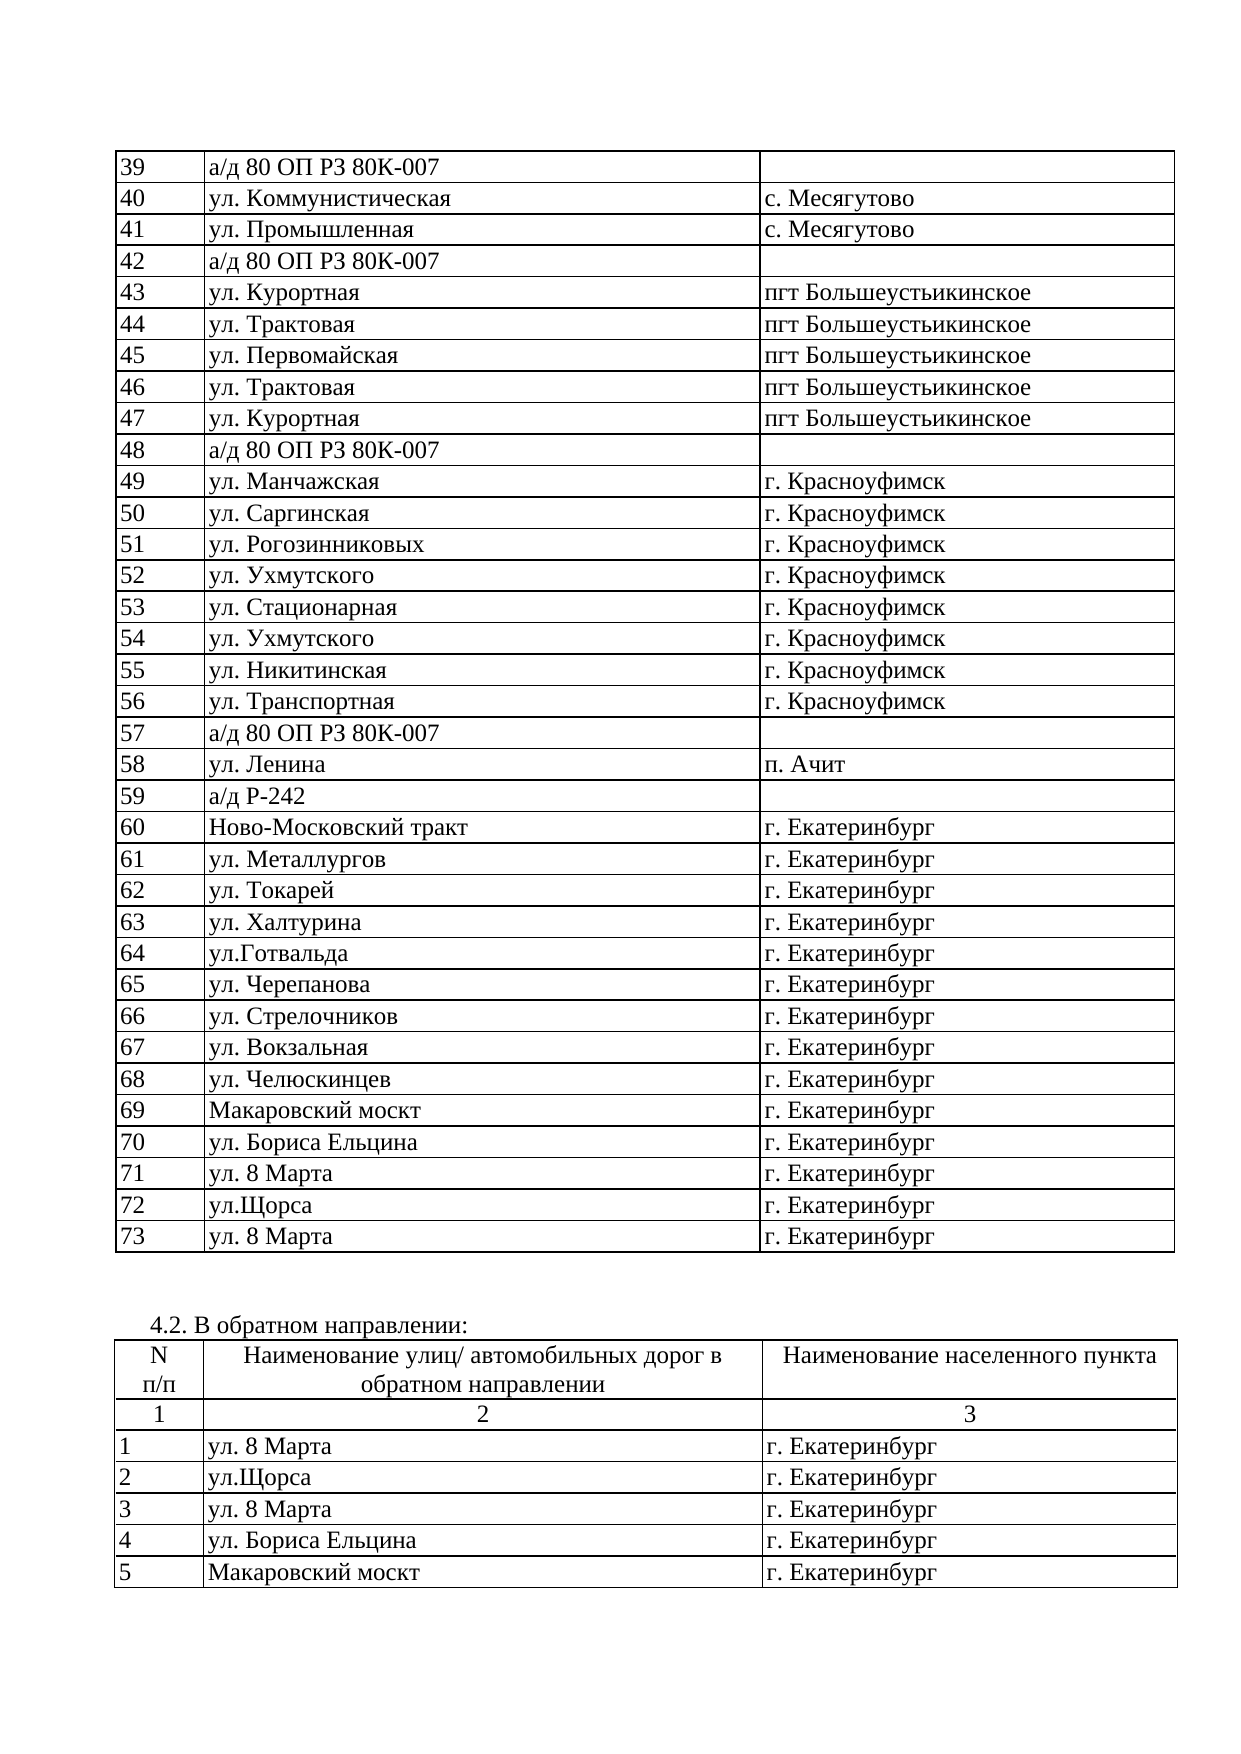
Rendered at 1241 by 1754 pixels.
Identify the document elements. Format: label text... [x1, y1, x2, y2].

table_cell 63 [117, 907, 204, 936]
table_cell 54 [117, 623, 204, 653]
table_cell ул. Металлургов [205, 844, 759, 873]
table_cell 72 [117, 1190, 204, 1219]
table_cell ул. Промышленная [205, 215, 759, 244]
table_cell ул. Челюскинцев [205, 1064, 759, 1094]
table_cell ул. 8 Марта [205, 1158, 759, 1188]
table_cell ул. Курортная [205, 277, 759, 307]
table_cell г. Екатеринбург [761, 1221, 1174, 1251]
table_cell 66 [117, 1001, 204, 1031]
table_cell г. Екатеринбург [761, 1064, 1174, 1094]
table_cell ул. 8 Марта [204, 1494, 762, 1524]
table_cell ул. Никитинская [205, 655, 759, 685]
table_cell г. Екатеринбург [761, 907, 1174, 936]
table_cell г. Екатеринбург [761, 844, 1174, 873]
table_cell 64 [117, 938, 204, 968]
table_cell 62 [117, 875, 204, 905]
table_cell г. Красноуфимск [761, 466, 1174, 496]
table_cell 2 [204, 1400, 762, 1429]
table_cell а/д Р-242 [205, 781, 759, 811]
table_cell 3 [115, 1493, 203, 1524]
table_cell пгт Большеустьикинское [761, 372, 1174, 402]
table_cell 53 [117, 592, 204, 622]
table_cell г. Красноуфимск [761, 592, 1174, 622]
table_cell г. Красноуфимск [761, 686, 1174, 716]
table_cell г. Екатеринбург [763, 1524, 1177, 1555]
table_cell г. Екатеринбург [763, 1429, 1177, 1461]
table_cell 59 [117, 781, 204, 811]
table_cell 68 [117, 1064, 204, 1094]
table_cell 42 [117, 246, 204, 276]
table_cell 50 [117, 498, 204, 527]
table_cell ул. Манчажская [205, 466, 759, 496]
table_cell 57 [117, 718, 204, 748]
table_cell 71 [117, 1158, 204, 1188]
table_cell 70 [117, 1127, 204, 1157]
table_cell г. Красноуфимск [761, 623, 1174, 653]
table_cell 61 [117, 844, 204, 873]
table_cell п. Ачит [761, 749, 1174, 779]
table_cell 60 [117, 812, 204, 842]
table_cell г. Екатеринбург [761, 875, 1174, 905]
table_cell [761, 152, 1174, 181]
table_cell пгт Большеустьикинское [761, 340, 1174, 370]
table_cell с. Месягутово [761, 215, 1174, 244]
table_cell г. Екатеринбург [761, 1095, 1174, 1125]
table_cell ул. Халтурина [205, 907, 759, 936]
table_cell 2 [115, 1462, 203, 1492]
table_cell [761, 781, 1174, 811]
table_cell г. Екатеринбург [761, 970, 1174, 999]
table_cell 4 [115, 1525, 203, 1555]
table_cell ул. Стационарная [205, 592, 759, 622]
table_cell 52 [117, 561, 204, 590]
table_cell ул. Бориса Ельцина [205, 1127, 759, 1157]
table_cell Макаровский москт [205, 1095, 759, 1125]
table_cell г. Екатеринбург [761, 1001, 1174, 1031]
table_cell г. Красноуфимск [761, 529, 1174, 559]
table_cell 49 [117, 466, 204, 496]
table_cell 1 [115, 1430, 203, 1461]
table_cell пгт Большеустьикинское [761, 277, 1174, 307]
table_cell 41 [117, 215, 204, 244]
table_cell 5 [115, 1556, 203, 1587]
table_cell 73 [117, 1221, 204, 1251]
table_cell ул. Рогозинниковых [205, 529, 759, 559]
table_cell 44 [117, 309, 204, 339]
table_header Наименование улиц/ автомобильных дорог в обратном направлении [204, 1341, 762, 1398]
table_header N п/п [115, 1341, 203, 1398]
table_cell ул. Бориса Ельцина [204, 1525, 762, 1555]
table_cell 56 [117, 686, 204, 716]
table_cell а/д 80 ОП РЗ 80К-007 [205, 152, 759, 181]
table_cell а/д 80 ОП РЗ 80К-007 [205, 246, 759, 276]
table_cell ул.Щорса [204, 1462, 762, 1492]
table_cell ул. Вокзальная [205, 1032, 759, 1062]
table_cell 65 [117, 970, 204, 999]
table_cell а/д 80 ОП РЗ 80К-007 [205, 435, 759, 464]
table_cell г. Екатеринбург [761, 938, 1174, 968]
table_cell 1 [115, 1399, 203, 1429]
table_cell г. Екатеринбург [761, 1158, 1174, 1188]
table_cell г. Екатеринбург [761, 1032, 1174, 1062]
table_cell ул. Ленина [205, 749, 759, 779]
table_cell г. Екатеринбург [761, 1190, 1174, 1219]
table_cell 51 [117, 529, 204, 559]
table_cell г. Красноуфимск [761, 498, 1174, 527]
table_cell г. Екатеринбург [761, 1127, 1174, 1157]
table_cell 46 [117, 372, 204, 402]
table_cell ул. Трактовая [205, 372, 759, 402]
table_cell Ново-Московский тракт [205, 812, 759, 842]
table_cell 43 [117, 277, 204, 307]
table_cell ул. 8 Марта [204, 1431, 762, 1461]
table_cell 39 [117, 152, 204, 181]
table_cell г. Екатеринбург [763, 1555, 1177, 1587]
table_cell с. Месягутово [761, 183, 1174, 213]
table_cell 69 [117, 1095, 204, 1125]
text 4.2. В обратном направлении: [150, 1310, 1090, 1339]
table_cell ул. 8 Марта [205, 1221, 759, 1251]
table_cell 45 [117, 340, 204, 370]
table_cell [761, 435, 1174, 464]
table_cell [761, 246, 1174, 276]
table_cell а/д 80 ОП РЗ 80К-007 [205, 718, 759, 748]
table_cell ул. Стрелочников [205, 1001, 759, 1031]
table_cell [761, 718, 1174, 748]
table_cell ул. Ухмутского [205, 561, 759, 590]
table_cell 55 [117, 655, 204, 685]
table_cell г. Екатеринбург [763, 1461, 1177, 1492]
table_cell 48 [117, 435, 204, 464]
table_cell ул. Черепанова [205, 970, 759, 999]
table_cell ул. Первомайская [205, 340, 759, 370]
table_header Наименование населенного пункта [763, 1341, 1177, 1398]
table_cell ул. Транспортная [205, 686, 759, 716]
table_cell ул. Трактовая [205, 309, 759, 339]
table_cell Макаровский москт [204, 1557, 762, 1587]
table_cell ул. Коммунистическая [205, 183, 759, 213]
table_cell г. Екатеринбург [763, 1492, 1177, 1524]
table_cell 67 [117, 1032, 204, 1062]
table_cell 47 [117, 403, 204, 433]
table_cell г. Красноуфимск [761, 561, 1174, 590]
table_cell ул. Курортная [205, 403, 759, 433]
table_cell 40 [117, 183, 204, 213]
table_cell 3 [763, 1398, 1177, 1429]
table_cell г. Екатеринбург [761, 812, 1174, 842]
table_cell ул.Щорса [205, 1190, 759, 1219]
table_cell 58 [117, 749, 204, 779]
table_cell пгт Большеустьикинское [761, 403, 1174, 433]
table_cell ул.Готвальда [205, 938, 759, 968]
table_cell ул. Ухмутского [205, 623, 759, 653]
table_cell ул. Токарей [205, 875, 759, 905]
table_cell ул. Саргинская [205, 498, 759, 527]
table_cell г. Красноуфимск [761, 655, 1174, 685]
table_cell пгт Большеустьикинское [761, 309, 1174, 339]
